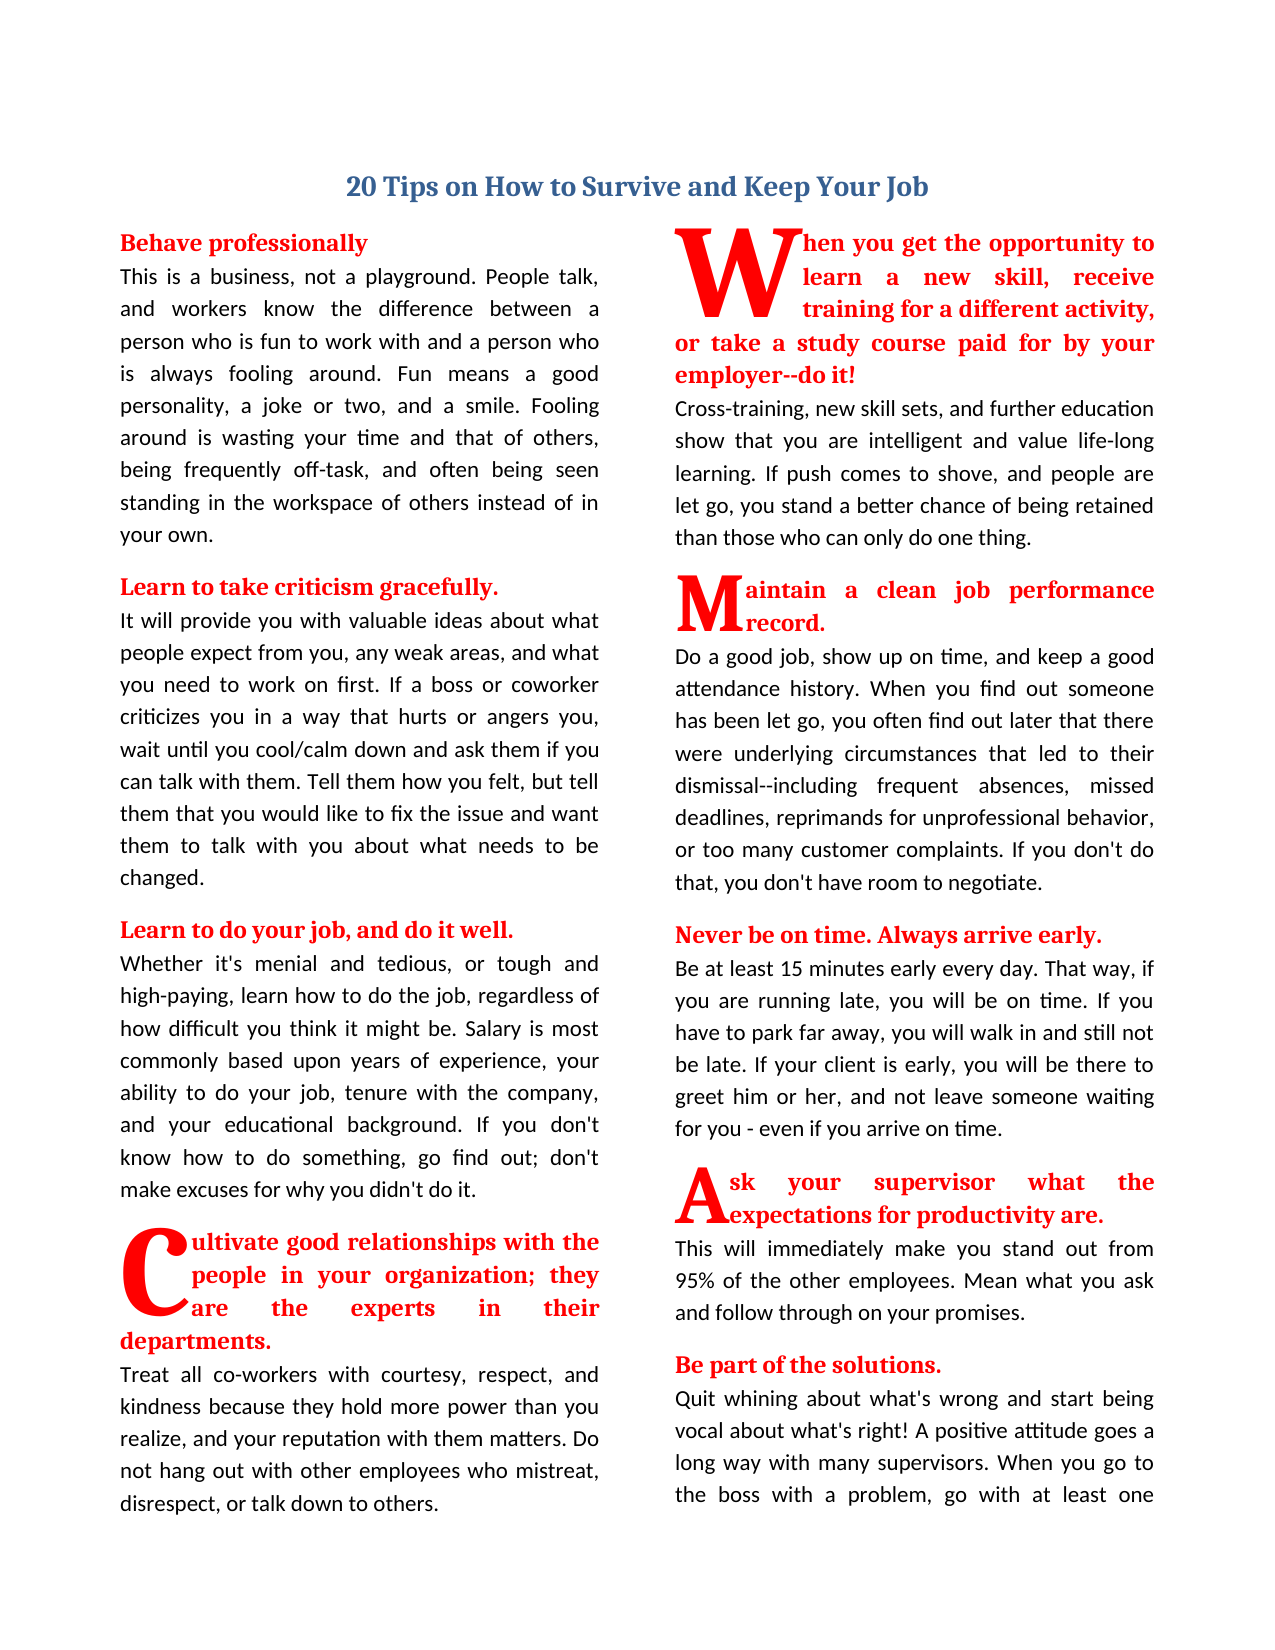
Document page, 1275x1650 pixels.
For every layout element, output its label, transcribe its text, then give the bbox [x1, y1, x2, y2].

subtitle earn to do your job, and do it well. [120, 916, 600, 945]
text Cross-training, new skill sets, and further education show that you are intelligent and value life-long learning. If push comes to shove, and people are let go, you stand a better chance of being retained than those who can only do one thing. [675, 394, 1155, 551]
text This is a business, not a playground. People talk, and workers know the difference between a person who is fun to work with and a person who is always fooling around. Fun means a good personality, a joke or two, and a smile. Fooling around is wasting your time and that of others, being frequently off-task, and often being seen standing in the workspace of others instead of in your own. [120, 262, 600, 548]
subtitle ultivate good relationships with the people in your organization; they are the experts in their departments. [120, 1228, 600, 1356]
subtitle e part of the solutions. [675, 1351, 1155, 1380]
subtitle hen you get the opportunity to learn a new skill, receive training for a different activity, or take a study course paid for by your employer--do it! [675, 229, 1155, 390]
subtitle 20 Tips on How to Survive and Keep Your Job [120, 170, 1155, 203]
subtitle earn to take criticism gracefully. [120, 573, 600, 602]
text It will provide you with valuable ideas about what people expect from you, any weak areas, and what you need to work on first. If a boss or coworker criticizes you in a way that hurts or angers you, wait until you cool/calm down and ask them if you can talk with them. Tell them how you felt, but tell them that you would like to fix the issue and want them to talk with you about what needs to be changed. [120, 606, 600, 891]
subtitle sk your supervisor what the expectations for productivity are. [675, 1168, 1155, 1229]
text Do a good job, show up on time, and keep a good attendance history. When you find out someone has been let go, you often find out later that there were underlying circumstances that led to their dismissal--including frequent absences, missed deadlines, reprimands for unprofessional behavior, or too many customer complaints. If you don't do that, you don't have room to negotiate. [675, 642, 1155, 896]
text This will immediately make you stand out from 95% of the other employees. Mean what you ask and follow through on your promises. [675, 1234, 1155, 1326]
text Whether it's menial and tedious, or tough and high-paying, learn how to do the job, regardless of how difficult you think it might be. Salary is most commonly based upon years of experience, your ability to do your job, tenure with the company, and your educational background. If you don't know how to do something, go find out; don't make excuses for why you didn't do it. [120, 949, 600, 1203]
text Treat all co-workers with courtesy, respect, and kindness because they hold more power than you realize, and your reputation with them matters. Do not hang out with other employees who mistreat, disrespect, or talk down to others. [120, 1360, 600, 1517]
text Be at least 15 minutes early every day. That way, if you are running late, you will be on time. If you have to park far away, you will walk in and still not be late. If your client is early, you will be there to greet him or her, and not leave someone waiting for you - even if you arrive on time. [675, 954, 1155, 1143]
subtitle ehave professionally [120, 229, 600, 258]
subtitle aintain a clean job performance record. [675, 576, 1155, 638]
subtitle ever be on time. Always arrive early. [675, 921, 1155, 949]
